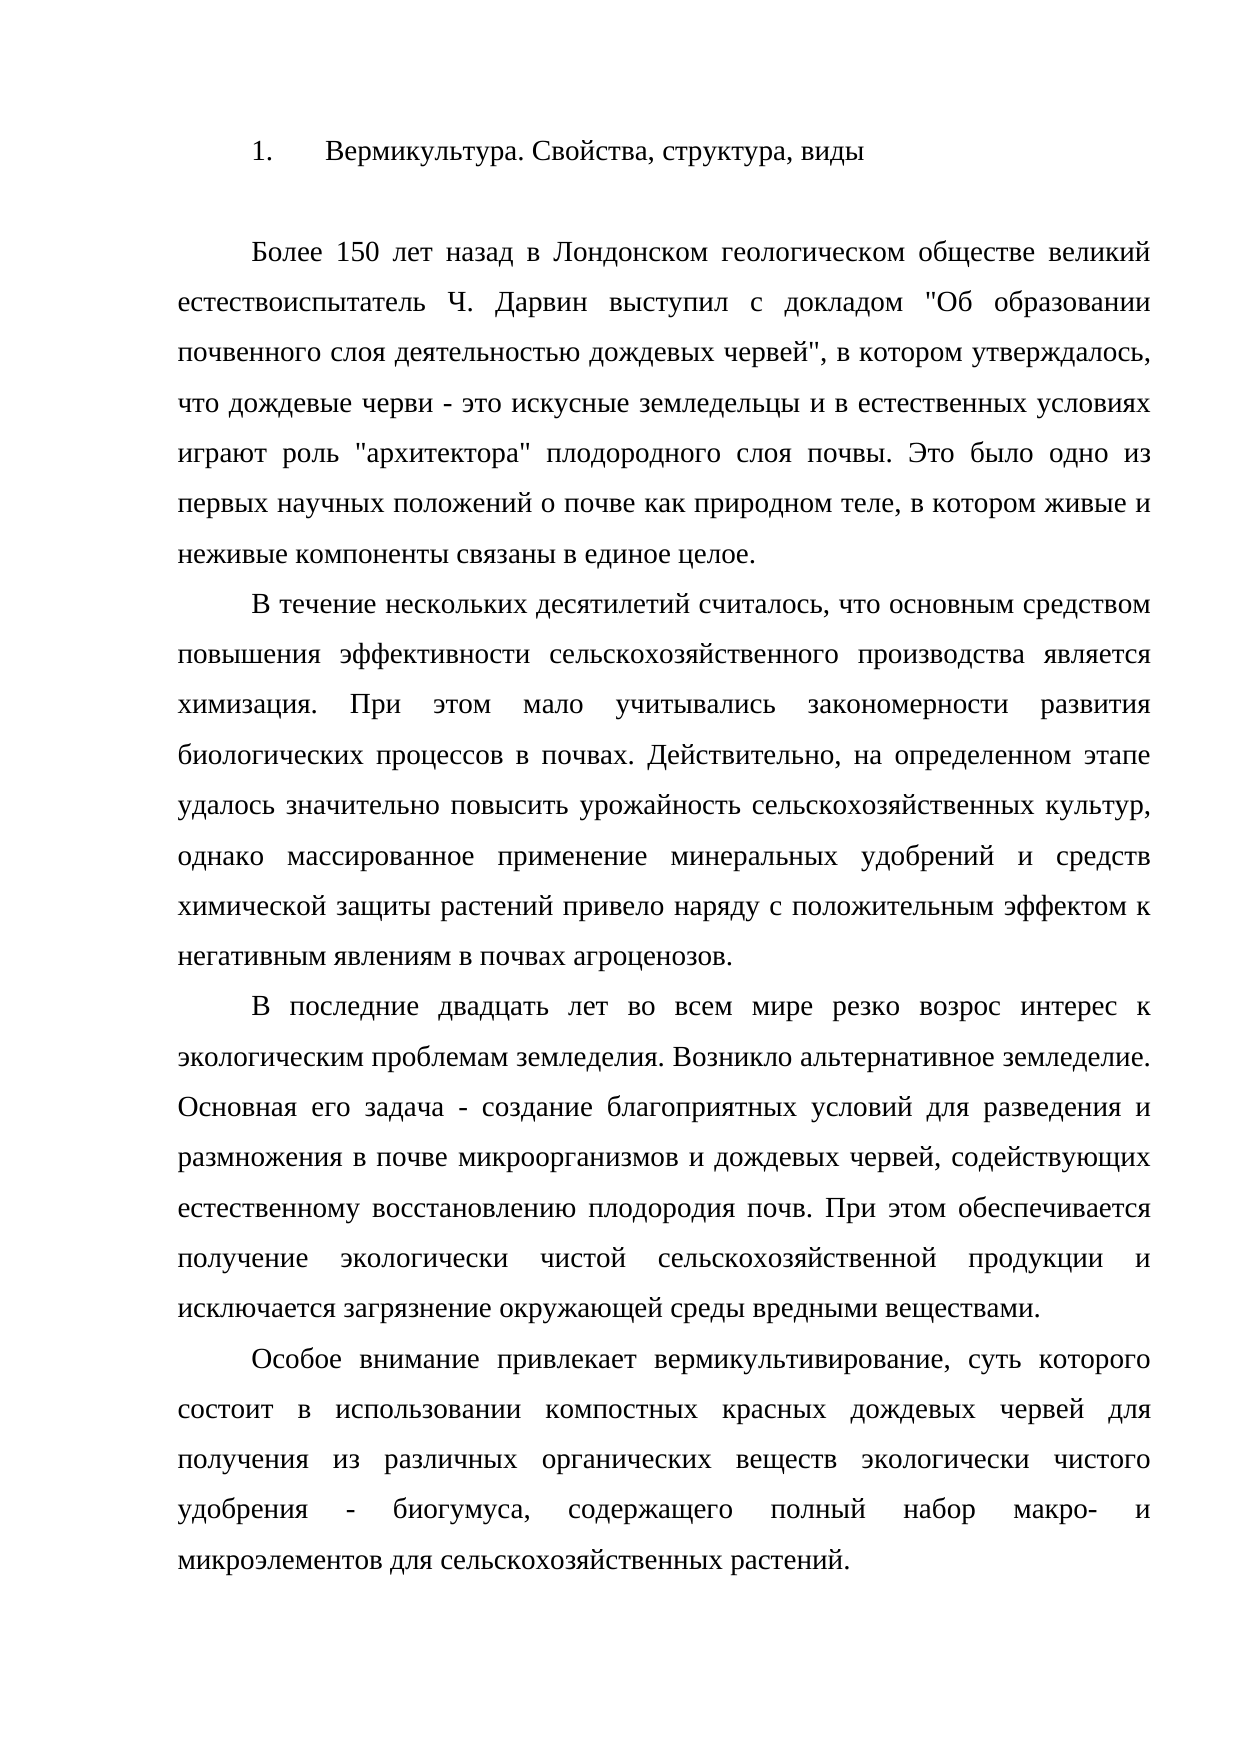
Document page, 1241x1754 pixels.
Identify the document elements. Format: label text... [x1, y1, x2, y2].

text В последние двадцать лет во всем мире резко возрос интерес к экологическим проблемам земледелия. Возникло альтернативное земледелие. Основная его задача - создание благоприятных условий для разведения и размножения в почве микроорганизмов и дождевых червей, содействующих естественному восстановлению плодородия почв. При этом обеспечивается получение экологически чистой сельскохозяйственной продукции и исключается загрязнение окружающей среды вредными веществами. [177, 988, 1152, 1324]
text В течение нескольких десятилетий считалось, что основным средством повышения эффективности сельскохозяйственного производства является химизация. При этом мало учитывались закономерности развития биологических процессов в почвах. Действительно, на определенном этапе удалось значительно повысить урожайность сельскохозяйственных культур, однако массированное применение минеральных удобрений и средств химической защиты растений привело наряду с положительным эффектом к негативным явлениям в почвах агроценозов. [177, 586, 1152, 972]
text Более 150 лет назад в Лондонском геологическом обществе великий естествоиспытатель Ч. Дарвин выступил с докладом "Об образовании почвенного слоя деятельностью дождевых червей", в котором утверждалось, что дождевые черви - это искусные земледельцы и в естественных условиях играют роль "архитектора" плодородного слоя почвы. Это было одно из первых научных положений о почве как природном теле, в котором живые и неживые компоненты связаны в единое целое. [177, 234, 1152, 569]
text Особое внимание привлекает вермикультивирование, суть которого состоит в использовании компостных красных дождевых червей для получения из различных органических веществ экологически чистого удобрения - биогумуса, содержащего полный набор макро- и микроэлементов для сельскохозяйственных растений. [177, 1341, 1152, 1576]
list Вермикультура. Свойства, структура, виды [177, 133, 1152, 167]
